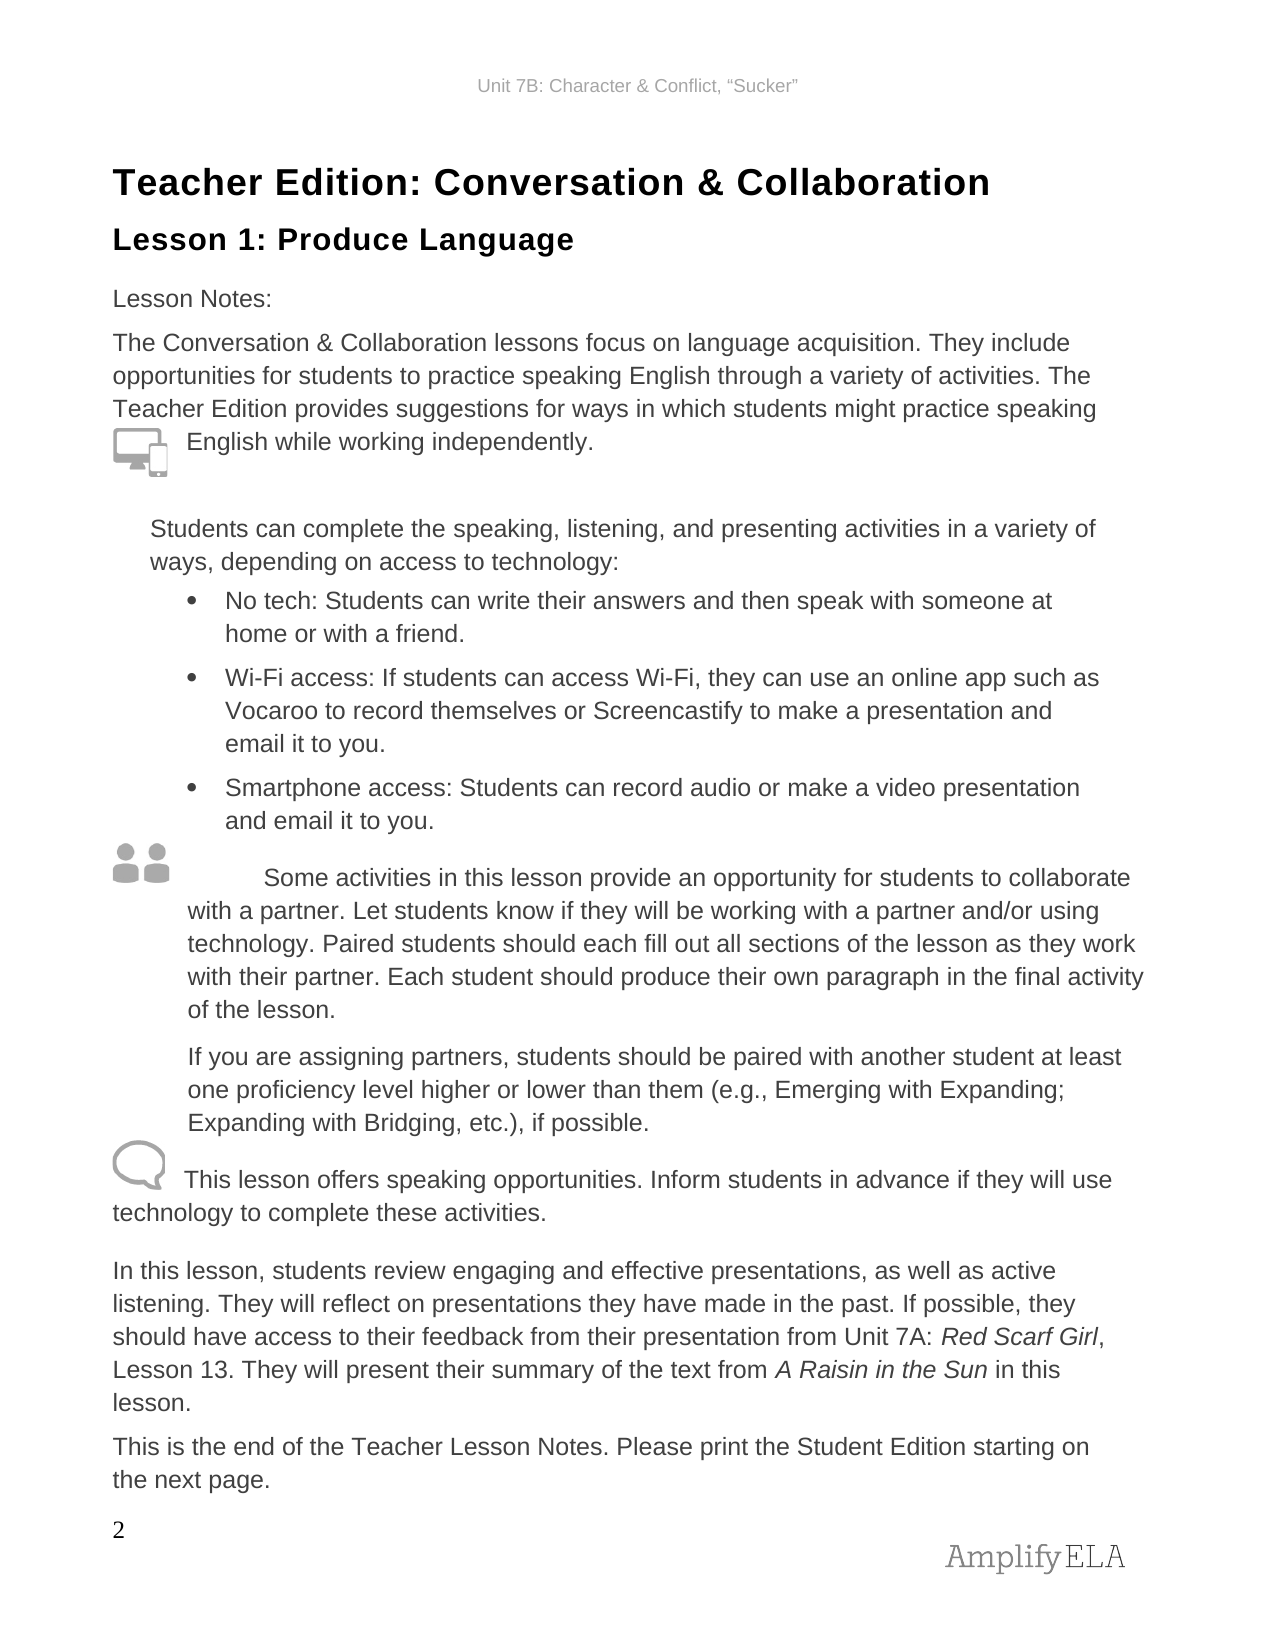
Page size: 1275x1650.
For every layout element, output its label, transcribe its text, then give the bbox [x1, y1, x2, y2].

picture [945, 1544, 1125, 1575]
text This is the end of the Teacher Lesson Notes. Please print the Student Edition starting on the next page. [112, 1432, 1122, 1493]
text This lesson offers speaking opportunities. Inform students in advance if they will use technology to complete these activities. [112, 1165, 1122, 1227]
picture [112, 1140, 165, 1190]
text Lesson Notes: [112, 284, 1122, 313]
subtitle Lesson 1: Produce Language [112, 221, 1122, 257]
text If you are assigning partners, students should be paired with another student at least one proficiency level higher or lower than them (e.g., Emerging with Expanding; Expanding with Bridging, etc.), if possible. [187, 1042, 1162, 1137]
subtitle Teacher Edition: Conversation & Collaboration [112, 161, 1122, 204]
picture [112, 843, 170, 883]
text Wi-Fi access: If students can access Wi-Fi, they can use an online app such as Vocaroo to record themselves or Screencastify to make a presentation and email it to you. [187, 663, 1117, 758]
text Smartphone access: Students can record audio or make a video presentation and email it to you. [187, 772, 1117, 834]
text In this lesson, students review engaging and effective presentations, as well as active listening. They will reflect on presentations they have made in the past. If possible, they should have access to their feedback from their presentation from Unit 7A: Red Scarf Girl, Lesson 13. They will present their summary of the text from A Raisin in the Sun in this lesson. [112, 1256, 1122, 1417]
picture [113, 428, 168, 477]
text Students can complete the speaking, listening, and presenting activities in a variety of ways, depending on access to technology: [150, 514, 1122, 576]
text Some activities in this lesson provide an opportunity for students to collaborate with a partner. Let students know if they will be working with a partner and/or using technology. Paired students should each fill out all sections of the lesson as they work with their partner. Each student should produce their own paragraph in the final activity of the lesson. [187, 863, 1162, 1024]
text No tech: Students can write their answers and then speak with someone at home or with a friend. [187, 586, 1117, 648]
text The Conversation & Collaboration lessons focus on language acquisition. They include opportunities for students to practice speaking English through a variety of activities. The Teacher Edition provides suggestions for ways in which students might practice speaking English while working independently. [112, 328, 1122, 456]
